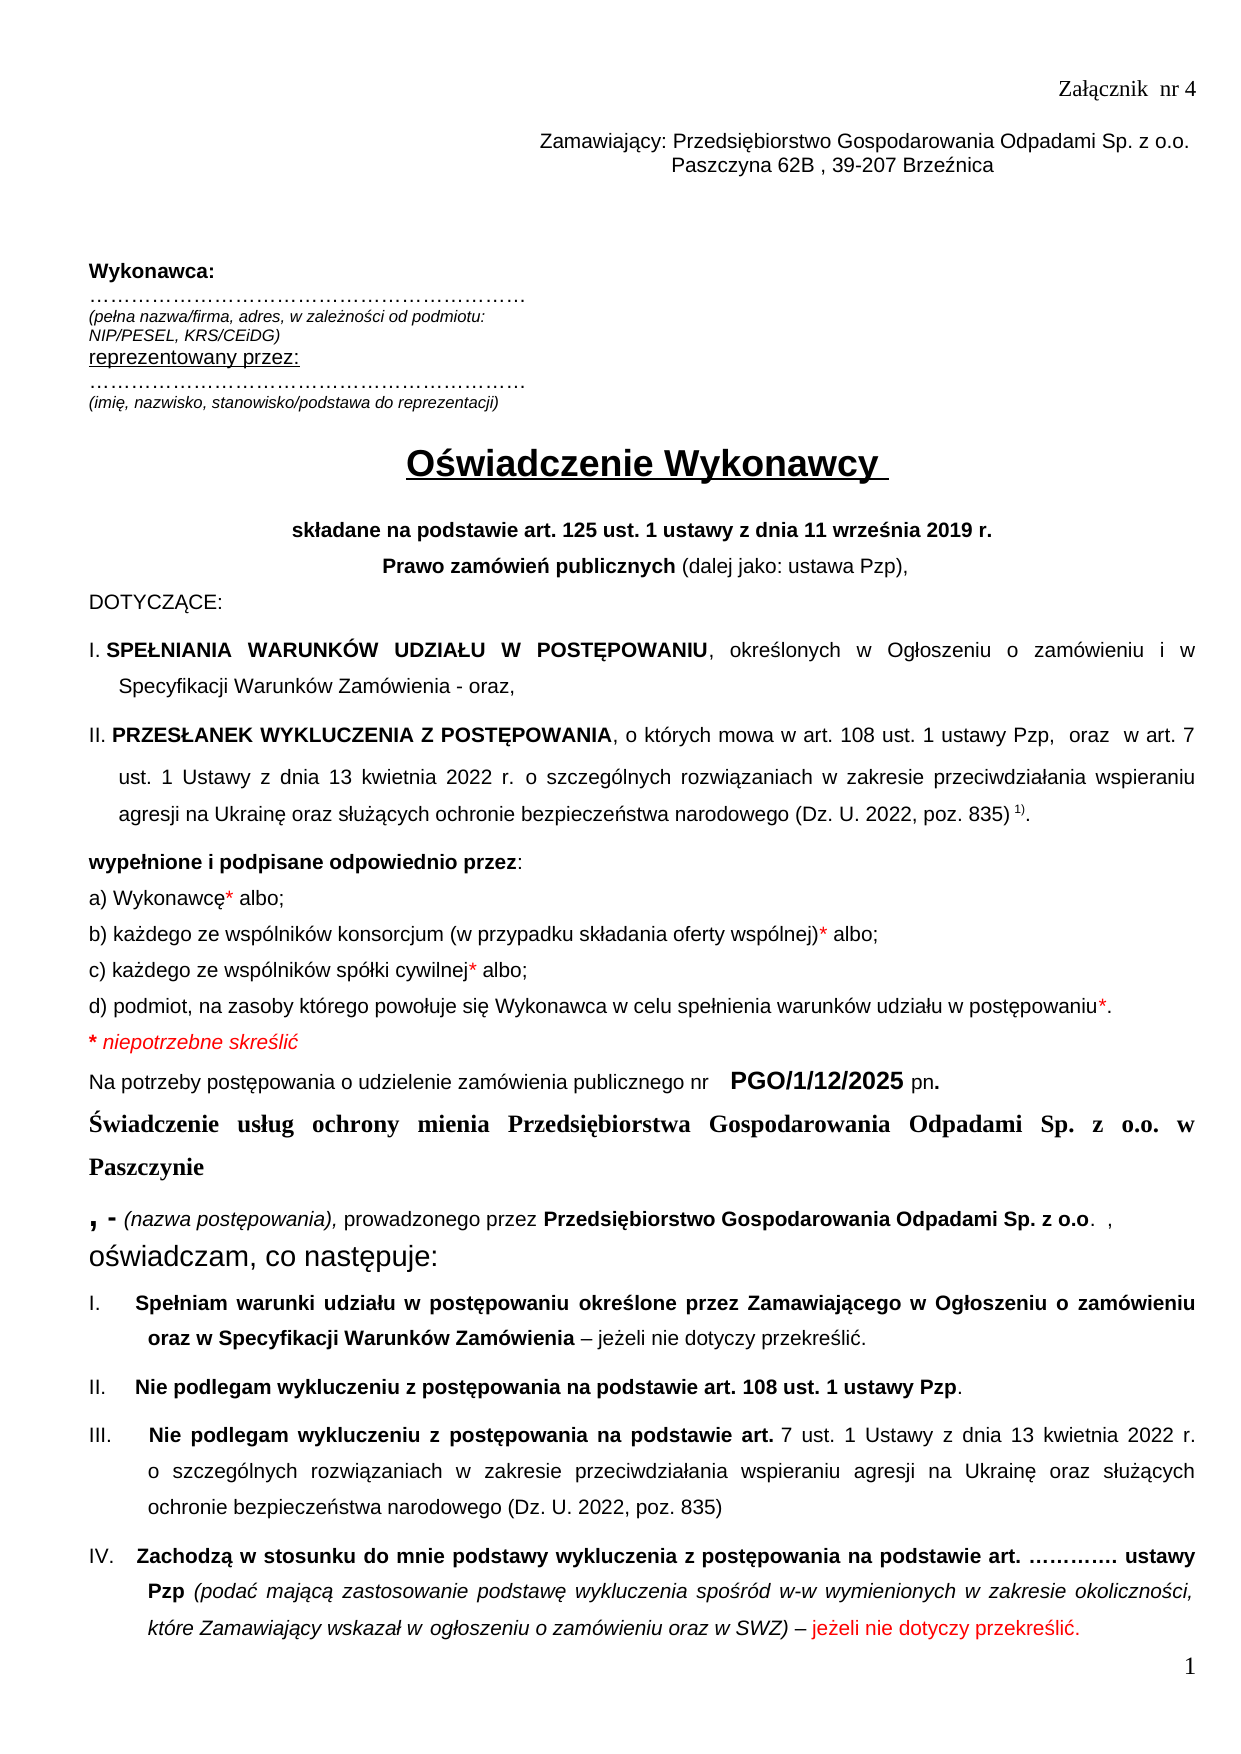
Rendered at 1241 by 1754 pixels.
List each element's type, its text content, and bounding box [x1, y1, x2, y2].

text DOTYCZĄCE: [89, 590, 1196, 614]
text (imię, nazwisko, stanowisko/podstawa do reprezentacji) [89, 393, 576, 412]
text Paszczyna 62B , 39-207 Brzeźnica [89, 153, 1196, 206]
text wypełnione i podpisane odpowiednio przez: [89, 850, 1196, 874]
text Na potrzeby postępowania o udzielenie zamówienia publicznego nr PGO/1/12/2025 pn. [89, 1066, 1196, 1094]
text ……………………………………………………… [89, 283, 576, 307]
text Zamawiający: Przedsiębiorstwo Gospodarowania Odpadami Sp. z o.o. [89, 129, 1196, 153]
text * niepotrzebne skreślić [89, 1030, 1196, 1054]
text II. PRZESŁANEK WYKLUCZENIA Z POSTĘPOWANIA, o których mowa w art. 108 ust. 1 ustawy Pzp, oraz w art. 7 ust. 1 Ustawy z dnia 13 kwietnia 2022 r. o szczególnych rozwiązaniach w zakresie przeciwdziałania wspieraniu agresji na Ukrainę oraz służących ochronie bezpieczeństwa narodowego (Dz. U. 2022, poz. 835) 1). [89, 723, 1196, 826]
text I. Spełniam warunki udziału w postępowaniu określone przez Zamawiającego w Ogłoszeniu o zamówieniu oraz w Specyfikacji Warunków Zamówienia – jeżeli nie dotyczy przekreślić. [89, 1290, 1196, 1350]
text Świadczenie usług ochrony mienia Przedsiębiorstwa Gospodarowania Odpadami Sp. z o.o. w Paszczynie [89, 1109, 1196, 1181]
text Oświadczenie Wykonawcy [89, 441, 1196, 484]
text b) każdego ze wspólników konsorcjum (w przypadku składania oferty wspólnej)* albo; [89, 922, 1196, 946]
text reprezentowany przez: [89, 345, 1196, 369]
text c) każdego ze wspólników spółki cywilnej* albo; [89, 958, 1196, 982]
text IV. Zachodzą w stosunku do mnie podstawy wykluczenia z postępowania na podstawie art. …………. ustawy Pzp (podać mającą zastosowanie podstawę wykluczenia spośród w-w wymienionych w zakresie okoliczności, które Zamawiający wskazał w ogłoszeniu o zamówieniu oraz w SWZ) – jeżeli nie dotyczy przekreślić. [89, 1543, 1196, 1639]
text ……………………………………………………… [89, 369, 576, 393]
text a) Wykonawcę* albo; [89, 886, 1196, 910]
text Prawo zamówień publicznych (dalej jako: ustawa Pzp), [89, 554, 1196, 578]
text Wykonawca: [89, 259, 1196, 283]
text II. Nie podlegam wykluczeniu z postępowania na podstawie art. 108 ust. 1 ustawy Pzp. [89, 1375, 1196, 1399]
text Załącznik nr 4 [89, 75, 1196, 101]
text oświadczam, co następuje: [89, 1239, 1196, 1273]
text III. Nie podlegam wykluczeniu z postępowania na podstawie art. 7 ust. 1 Ustawy z dnia 13 kwietnia 2022 r. o szczególnych rozwiązaniach w zakresie przeciwdziałania wspieraniu agresji na Ukrainę oraz służących ochronie bezpieczeństwa narodowego (Dz. U. 2022, poz. 835) [89, 1423, 1196, 1519]
text I. SPEŁNIANIA WARUNKÓW UDZIAŁU W POSTĘPOWANIU, określonych w Ogłoszeniu o zamówieniu i w Specyfikacji Warunków Zamówienia - oraz, [89, 638, 1196, 698]
text składane na podstawie art. 125 ust. 1 ustawy z dnia 11 września 2019 r. [89, 518, 1196, 542]
text d) podmiot, na zasoby którego powołuje się Wykonawca w celu spełnienia warunków udziału w postępowaniu*. [89, 994, 1196, 1018]
text (pełna nazwa/firma, adres, w zależności od podmiotu: NIP/PESEL, KRS/CEiDG) [89, 307, 576, 345]
text , - (nazwa postępowania), prowadzonego przez Przedsiębiorstwo Gospodarowania Odpadami Sp. z o.o. , [89, 1195, 1196, 1233]
